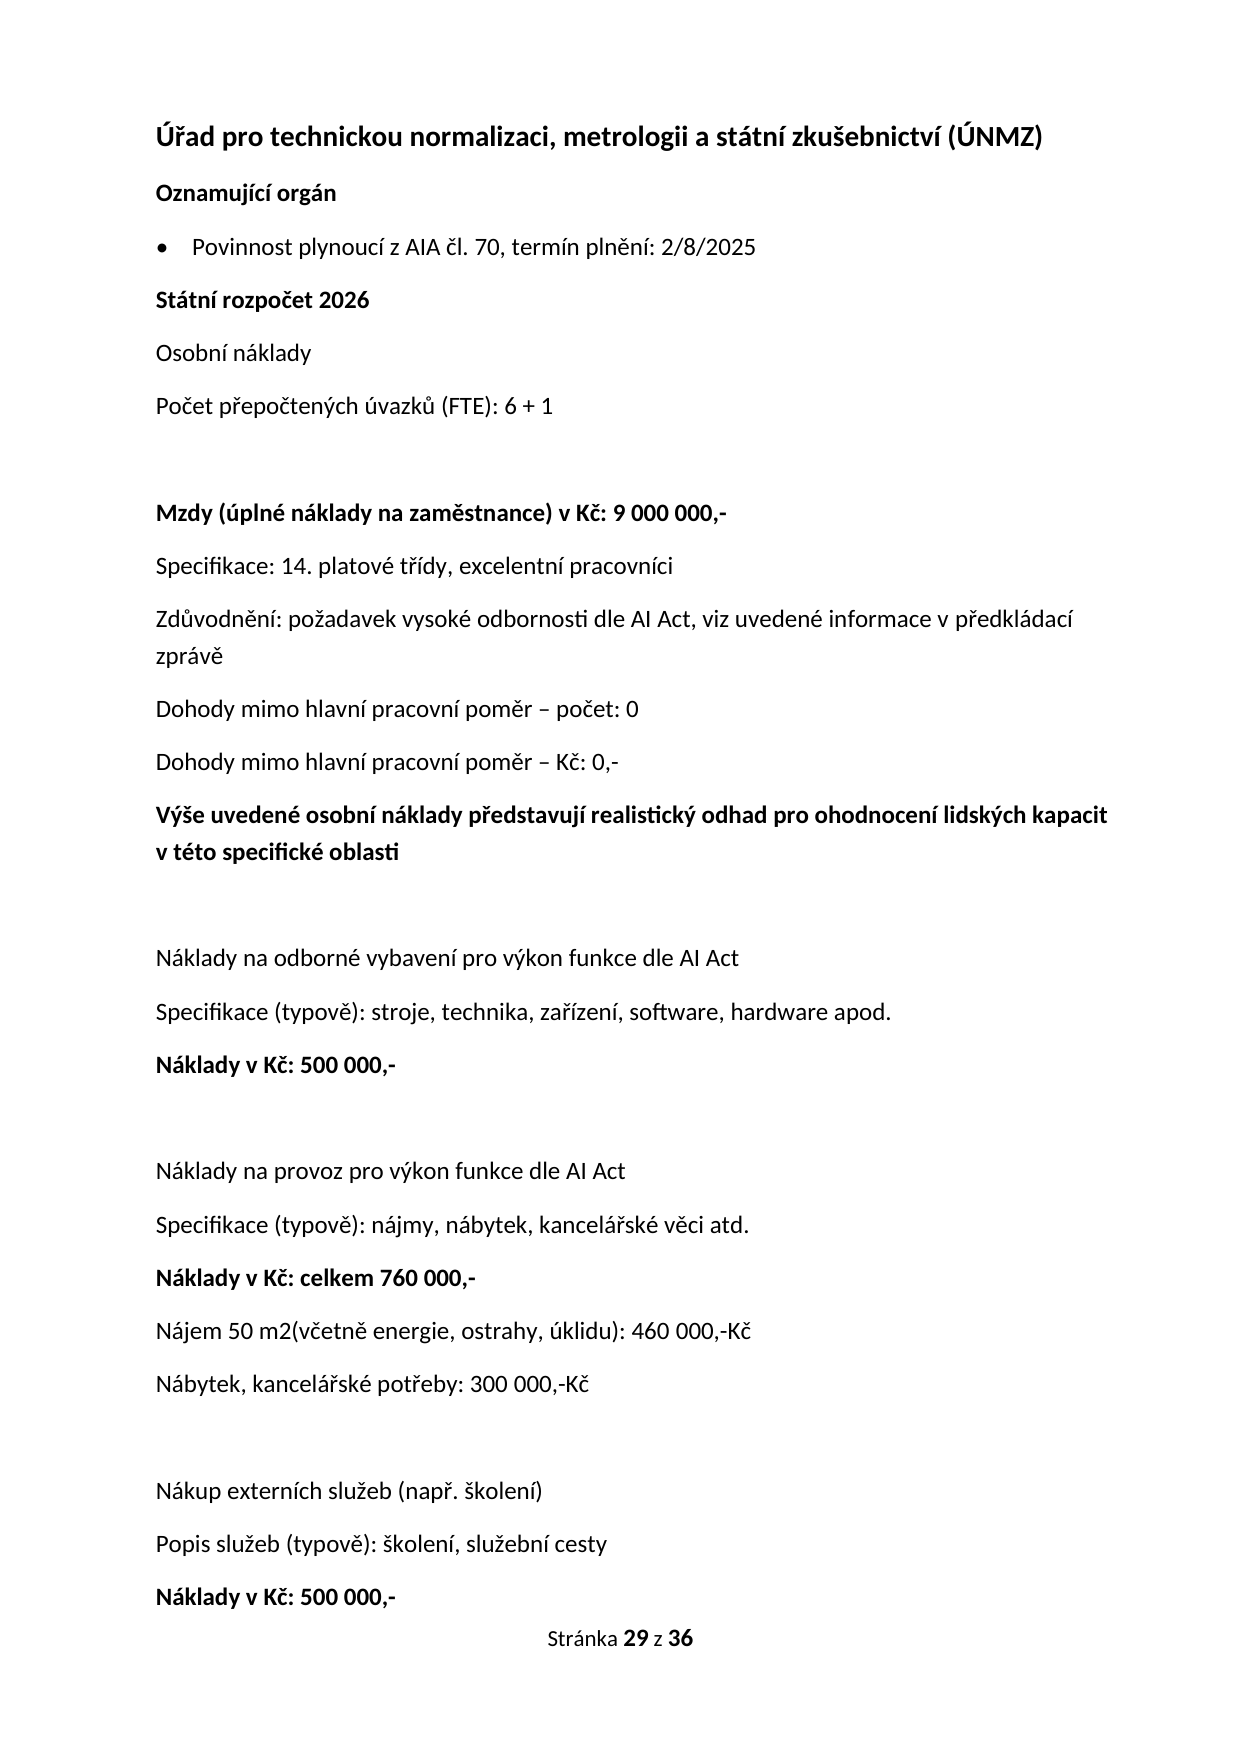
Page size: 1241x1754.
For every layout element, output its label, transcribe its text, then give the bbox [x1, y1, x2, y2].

text Náklady na provoz pro výkon funkce dle AI Act [156, 1156, 1122, 1186]
text Osobní náklady [156, 337, 1122, 368]
text Nákup externích služeb (např. školení) [156, 1475, 1122, 1505]
text Popis služeb (typově): školení, služební cesty [156, 1528, 1122, 1559]
text Úřad pro technickou normalizaci, metrologii a státní zkušebnictví (ÚNMZ) [156, 118, 1122, 154]
text Výše uvedené osobní náklady představují realistický odhad pro ohodnocení lidských kapacit v této specifické oblasti [156, 799, 1122, 867]
text Náklady v Kč: celkem 760 000,- [156, 1262, 1122, 1292]
text Specifikace (typově): nájmy, nábytek, kancelářské věci atd. [156, 1209, 1122, 1239]
text Státní rozpočet 2026 [156, 284, 1122, 314]
text Specifikace: 14. platové třídy, excelentní pracovníci [156, 550, 1122, 581]
text Oznamující orgán [156, 177, 1122, 208]
text Specifikace (typově): stroje, technika, zařízení, software, hardware apod. [156, 996, 1122, 1026]
text Počet přepočtených úvazků (FTE): 6 + 1 [156, 390, 1122, 421]
text Nájem 50 m2(včetně energie, ostrahy, úklidu): 460 000,-Kč [156, 1315, 1122, 1346]
text Náklady na odborné vybavení pro výkon funkce dle AI Act [156, 943, 1122, 973]
text Mzdy (úplné náklady na zaměstnance) v Kč: 9 000 000,- [156, 497, 1122, 527]
text Dohody mimo hlavní pracovní poměr – Kč: 0,- [156, 746, 1122, 777]
text Zdůvodnění: požadavek vysoké odbornosti dle AI Act, viz uvedené informace v předkládací zprávě [156, 603, 1122, 670]
text Dohody mimo hlavní pracovní poměr – počet: 0 [156, 693, 1122, 724]
text Nábytek, kancelářské potřeby: 300 000,-Kč [156, 1368, 1122, 1399]
text Náklady v Kč: 500 000,- [156, 1049, 1122, 1079]
text • Povinnost plynoucí z AIA čl. 70, termín plnění: 2/8/2025 [156, 231, 1122, 261]
text Náklady v Kč: 500 000,- [156, 1581, 1122, 1612]
